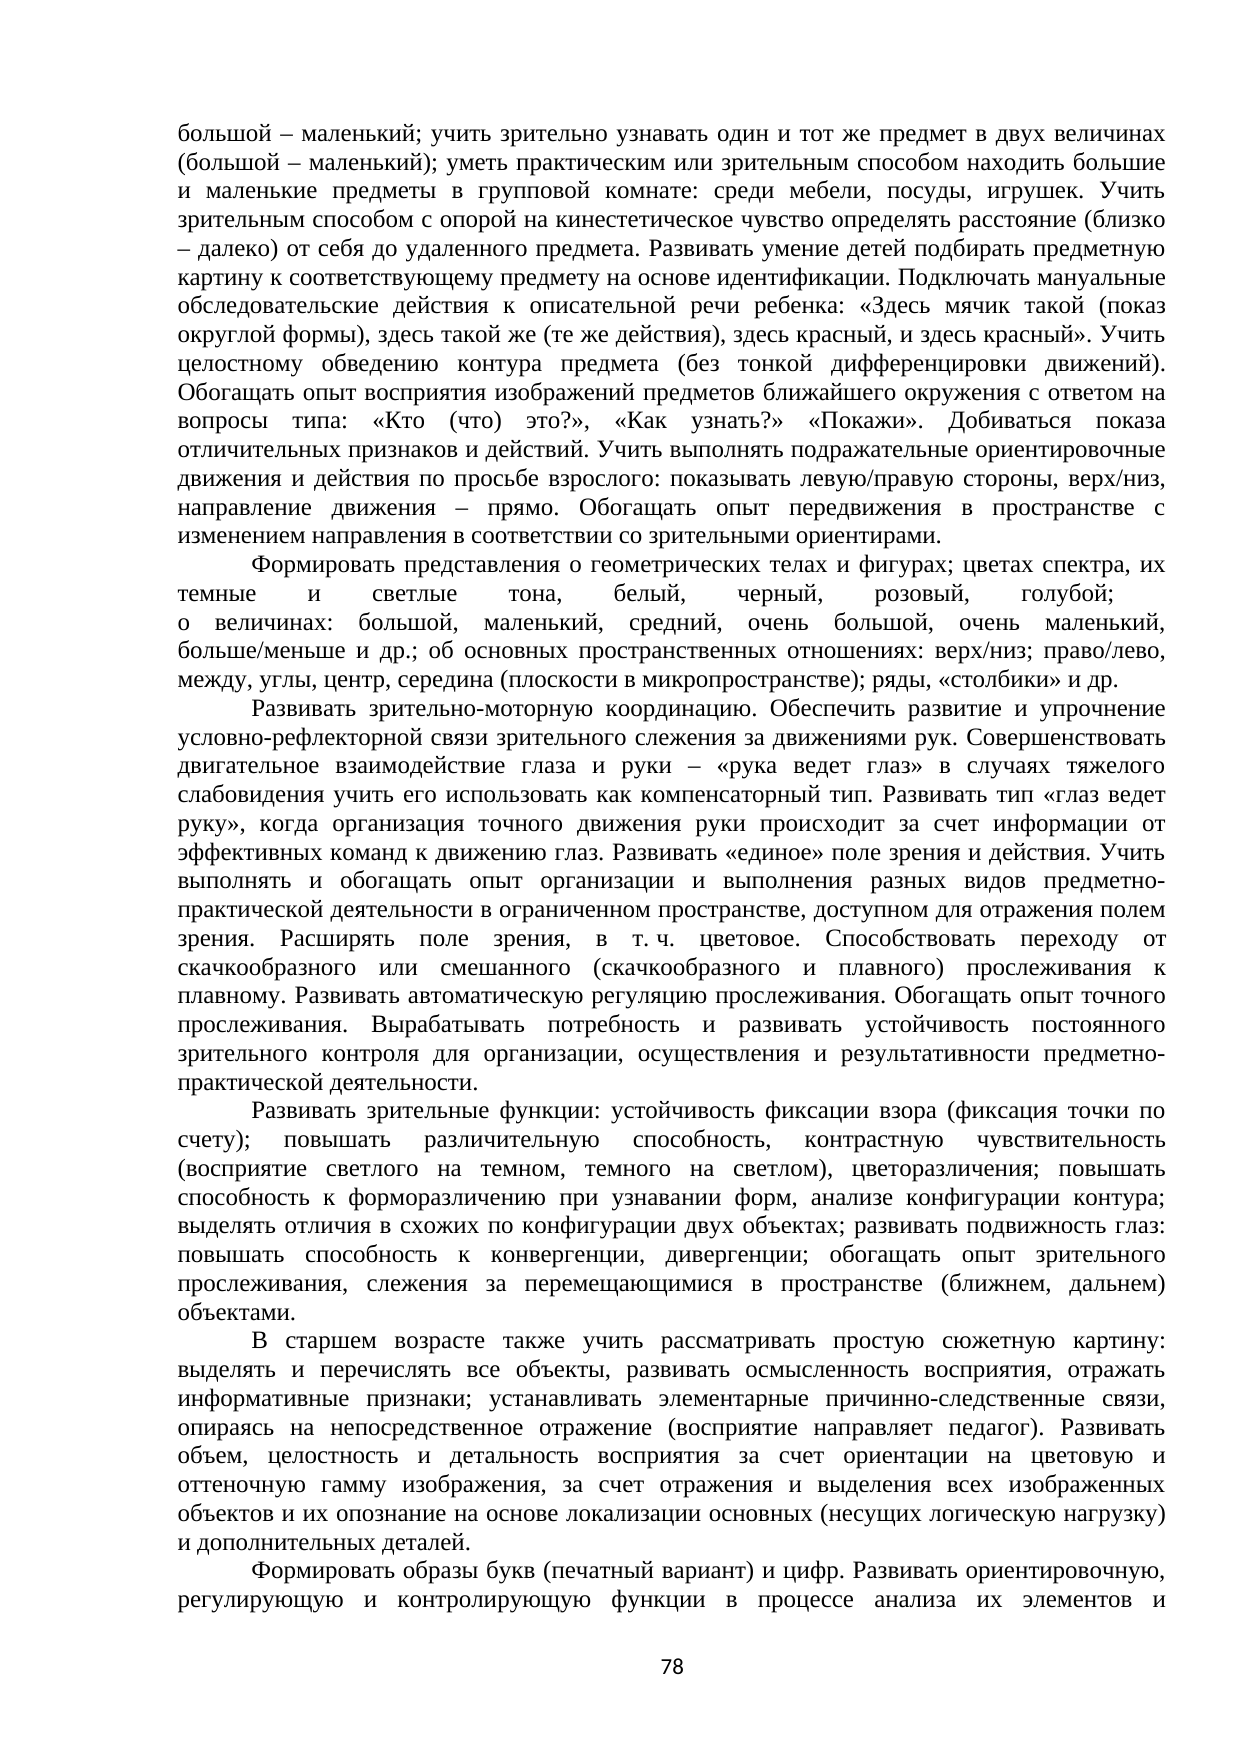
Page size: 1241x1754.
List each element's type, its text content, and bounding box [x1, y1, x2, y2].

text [177, 1556, 1167, 1613]
text Развивать зрительно-моторную координацию. Обеспечить развитие и упрочнение условно-рефлекторной связи зрительного слежения за движениями рук. Совершенствовать двигательное взаимодействие глаза и руки – «рука ведет глаз» в случаях тяжелого слабовидения учить его использовать как компенсаторный тип. Развивать тип «глаз ведет руку», когда организация точного движения руки происходит за счет информации от эффективных команд к движению глаз. Развивать «единое» поле зрения и действия. Учить выполнять и обогащать опыт организации и выполнения разных видов предметно-практической деятельности в ограниченном пространстве, доступном для отражения полем зрения. Расширять поле зрения, в т. ч. цветовое. Способствовать переходу от скачкообразного или смешанного (скачкообразного и плавного) прослеживания к плавному. Развивать автоматическую регуляцию прослеживания. Обогащать опыт точного прослеживания. Вырабатывать потребность и развивать устойчивость постоянного зрительного контроля для организации, осуществления и результативности предметно-практической деятельности. [177, 693, 1167, 1096]
text Формировать представления о геометрических телах и фигурах; цветах спектра, их темные и светлые тона, белый, черный, розовый, голубой; о величинах: большой, маленький, средний, очень большой, очень маленький, больше/меньше и др.; об основных пространственных отношениях: верх/низ; право/лево, между, углы, центр, середина (плоскости в микропространстве); ряды, «столбики» и др. [177, 549, 1167, 693]
text Развивать зрительные функции: устойчивость фиксации взора (фиксация точки по счету); повышать различительную способность, контрастную чувствительность (восприятие светлого на темном, темного на светлом), цветоразличения; повышать способность к форморазличению при узнавании форм, анализе конфигурации контура; выделять отличия в схожих по конфигурации двух объектах; развивать подвижность глаз: повышать способность к конвергенции, дивергенции; обогащать опыт зрительного прослеживания, слежения за перемещающимися в пространстве (ближнем, дальнем) объектами. [177, 1096, 1167, 1326]
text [177, 118, 1167, 549]
text В старшем возрасте также учить рассматривать простую сюжетную картину: выделять и перечислять все объекты, развивать осмысленность восприятия, отражать информативные признаки; устанавливать элементарные причинно-следственные связи, опираясь на непосредственное отражение (восприятие направляет педагог). Развивать объем, целостность и детальность восприятия за счет ориентации на цветовую и оттеночную гамму изображения, за счет отражения и выделения всех изображенных объектов и их опознание на основе локализации основных (несущих логическую нагрузку) и дополнительных деталей. [177, 1326, 1167, 1556]
